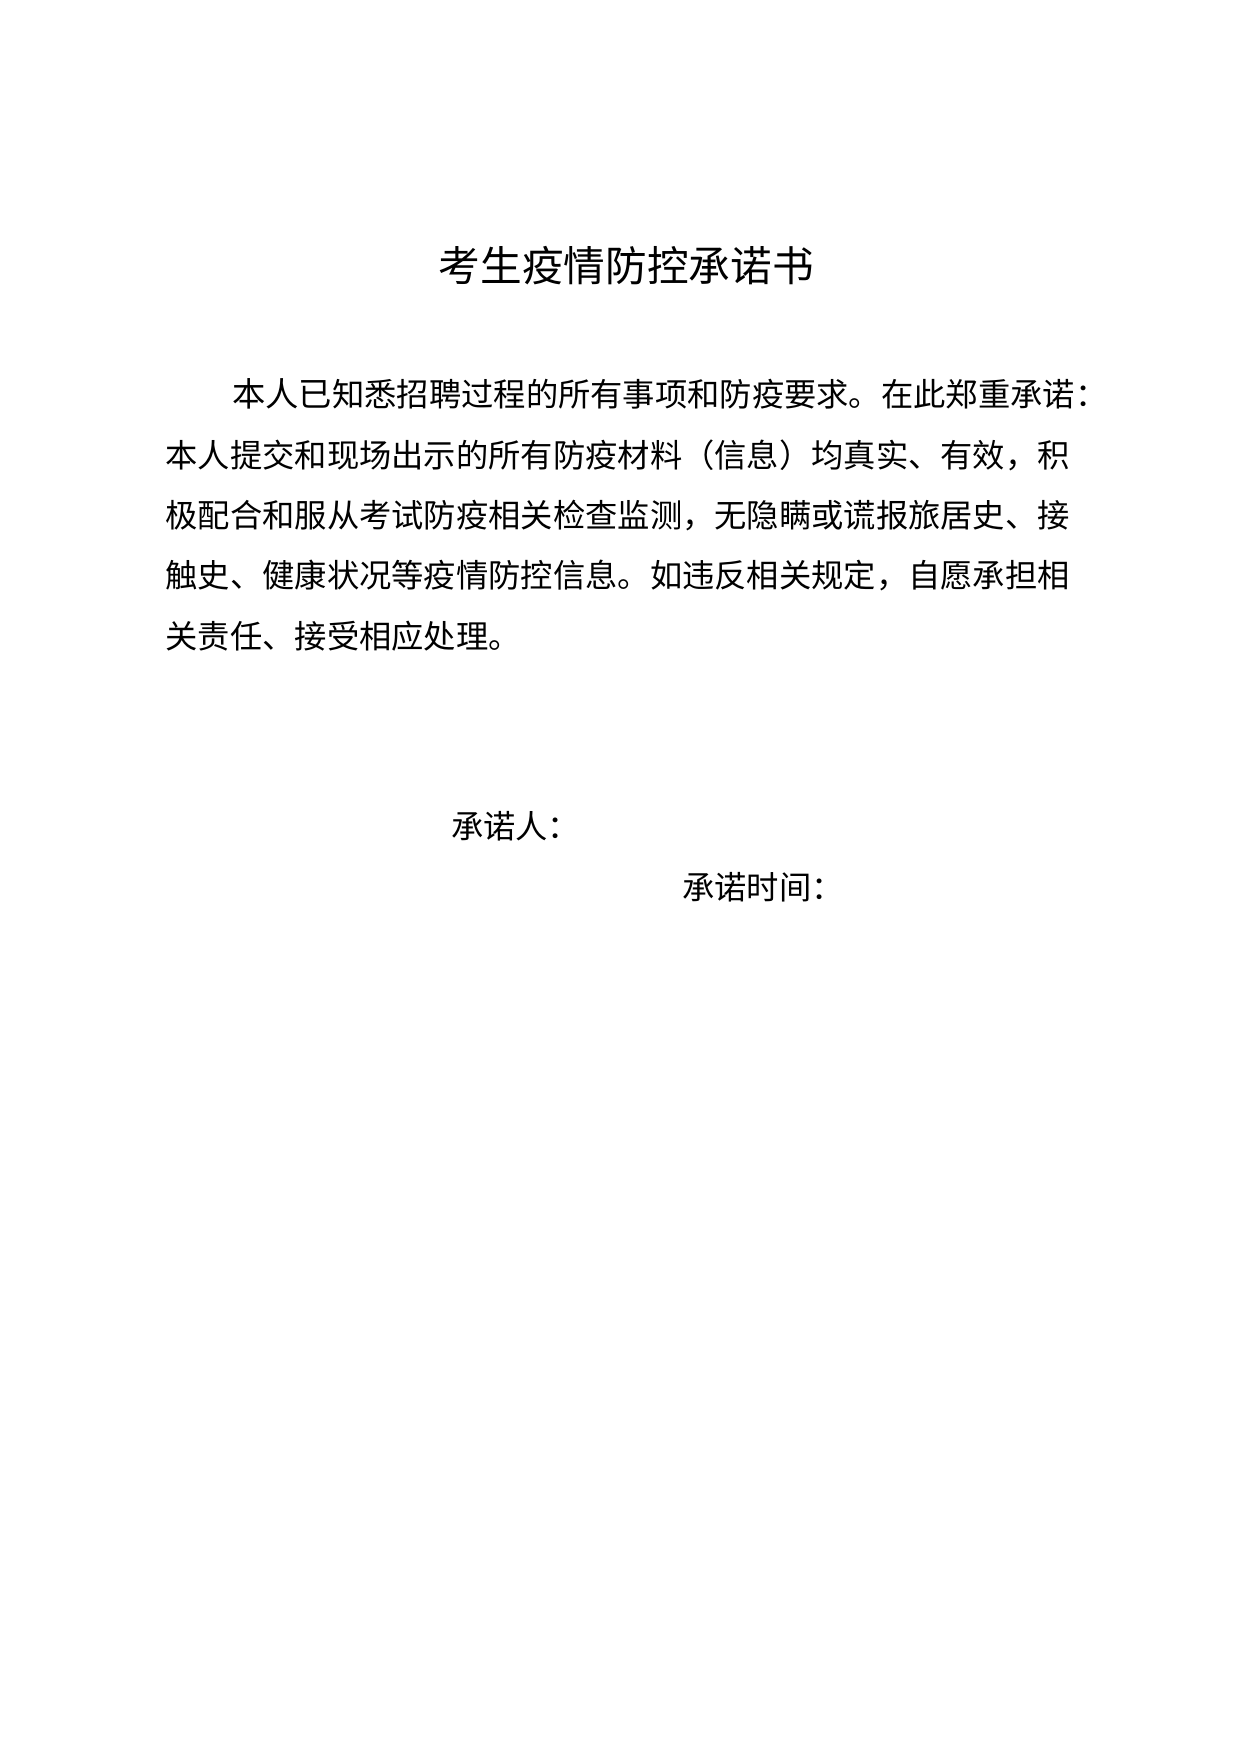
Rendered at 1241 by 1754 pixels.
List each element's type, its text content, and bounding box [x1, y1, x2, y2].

text 承诺人： [165, 790, 1087, 851]
text 承诺时间： [165, 851, 1087, 911]
text 考生疫情防控承诺书 [165, 233, 1087, 293]
text 本人已知悉招聘过程的所有事项和防疫要求。在此郑重承诺：本人提交和现场出示的所有防疫材料（信息）均真实、有效，积极配合和服从考试防疫相关检查监测，无隐瞒或谎报旅居史、接触史、健康状况等疫情防控信息。如违反相关规定，自愿承担相关责任、接受相应处理。 [165, 358, 1087, 660]
